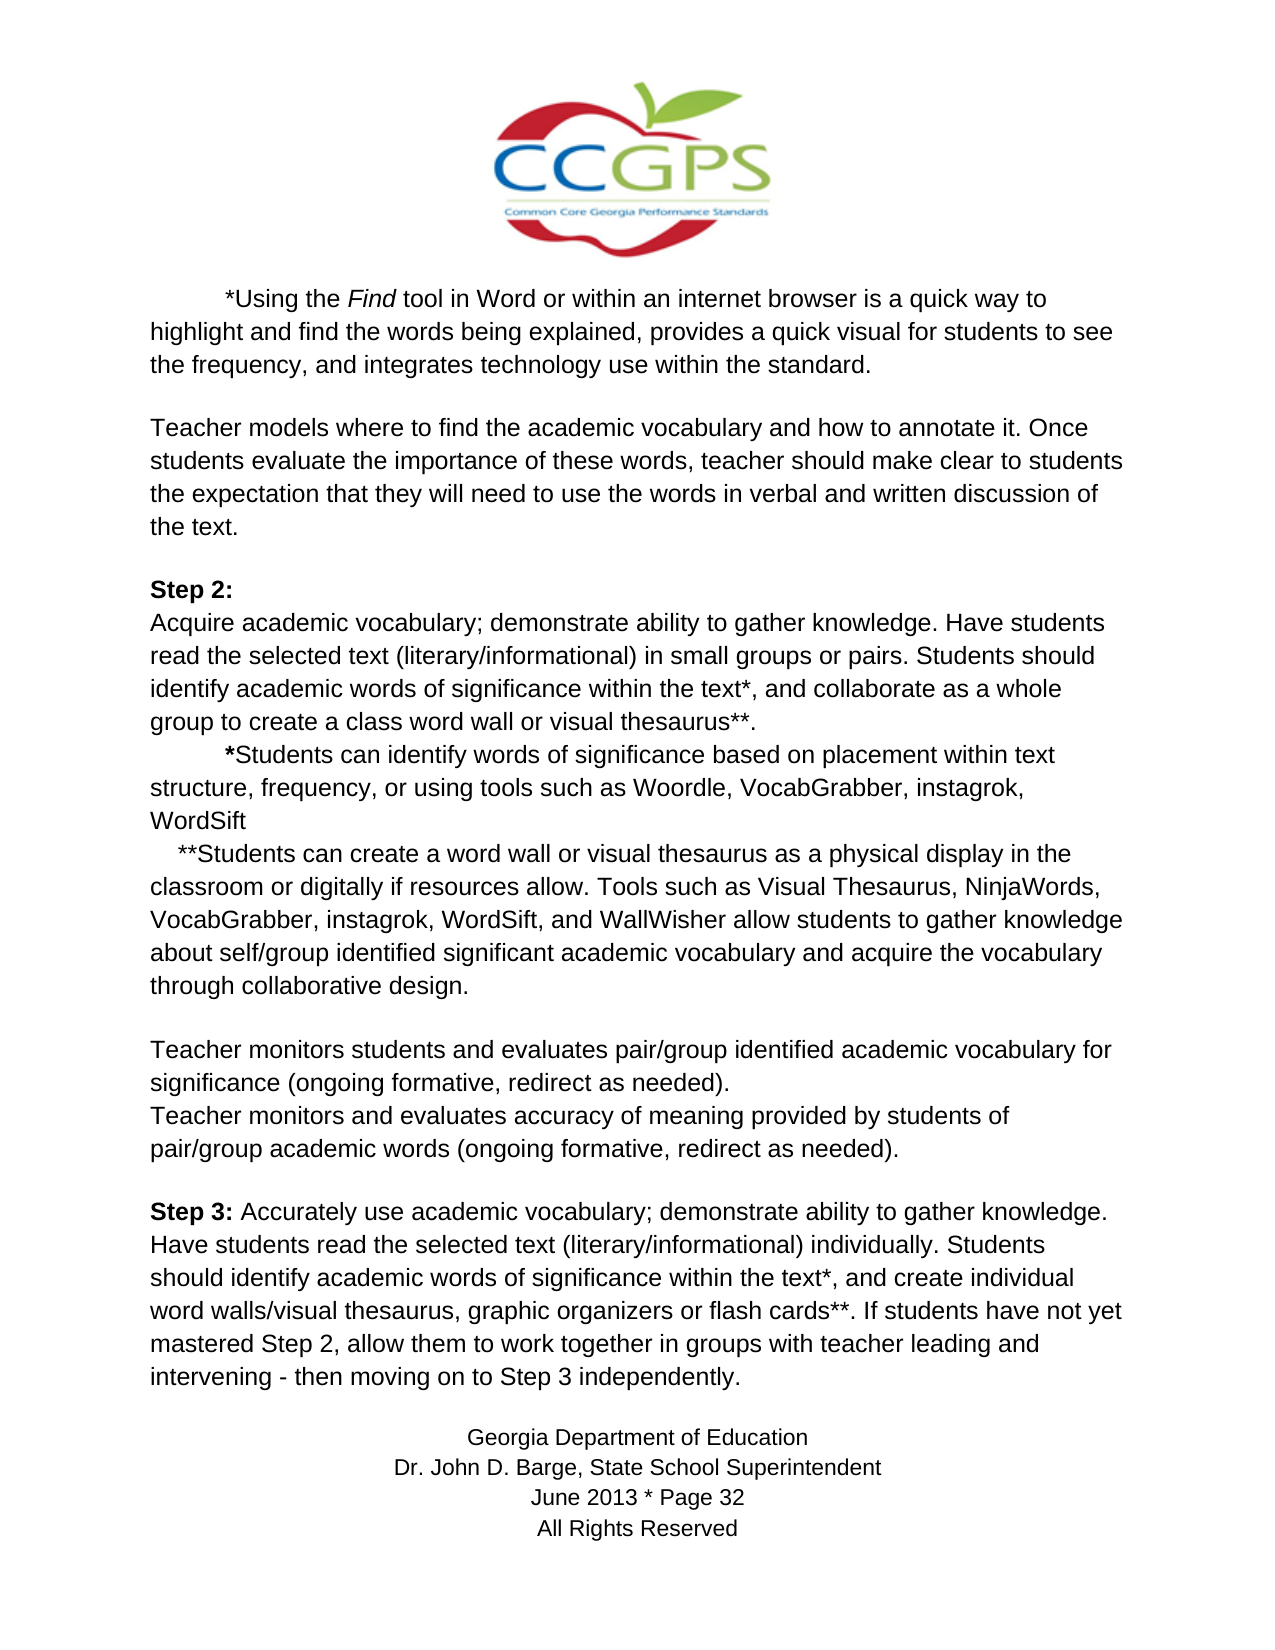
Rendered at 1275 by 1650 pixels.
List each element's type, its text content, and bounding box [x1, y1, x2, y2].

text Teacher models where to find the academic vocabulary and how to annotate it. Once students evaluate the importance of these words, teacher should make clear to students the expectation that they will need to use the words in verbal and written discussion of the text. [150, 413, 1125, 541]
text *Using the Find tool in Word or within an internet browser is a quick way to highlight and find the words being explained, provides a quick visual for students to see the frequency, and integrates technology use within the standard. [150, 283, 1125, 378]
text Step 3: Accurately use academic vocabulary; demonstrate ability to gather knowledge. Have students read the selected text (literary/informational) individually. Students should identify academic words of significance within the text*, and create individual word walls/visual thesaurus, graphic organizers or flash cards**. If students have not yet mastered Step 2, allow them to work together in groups with teacher leading and intervening - then moving on to Step 3 independently. [150, 1197, 1125, 1391]
text Acquire academic vocabulary; demonstrate ability to gather knowledge. Have students read the selected text (literary/informational) in small groups or pairs. Students should identify academic words of significance within the text*, and collaborate as a whole group to create a class word wall or visual thesaurus**. [150, 608, 1125, 736]
text Step 2: [150, 575, 1125, 604]
picture [471, 75, 804, 280]
text Teacher monitors and evaluates accuracy of meaning provided by students of pair/group academic words (ongoing formative, redirect as needed). [150, 1101, 1125, 1162]
text *Students can identify words of significance based on placement within text structure, frequency, or using tools such as Woordle, VocabGrabber, instagrok, WordSift [150, 740, 1125, 835]
text Teacher monitors students and evaluates pair/group identified academic vocabulary for significance (ongoing formative, redirect as needed). [150, 1034, 1125, 1096]
text **Students can create a word wall or visual thesaurus as a physical display in the classroom or digitally if resources allow. Tools such as Visual Thesaurus, NinjaWords, VocabGrabber, instagrok, WordSift, and WallWisher allow students to gather knowledge about self/group identified significant academic vocabulary and acquire the vocabulary through collaborative design. [150, 839, 1125, 1000]
